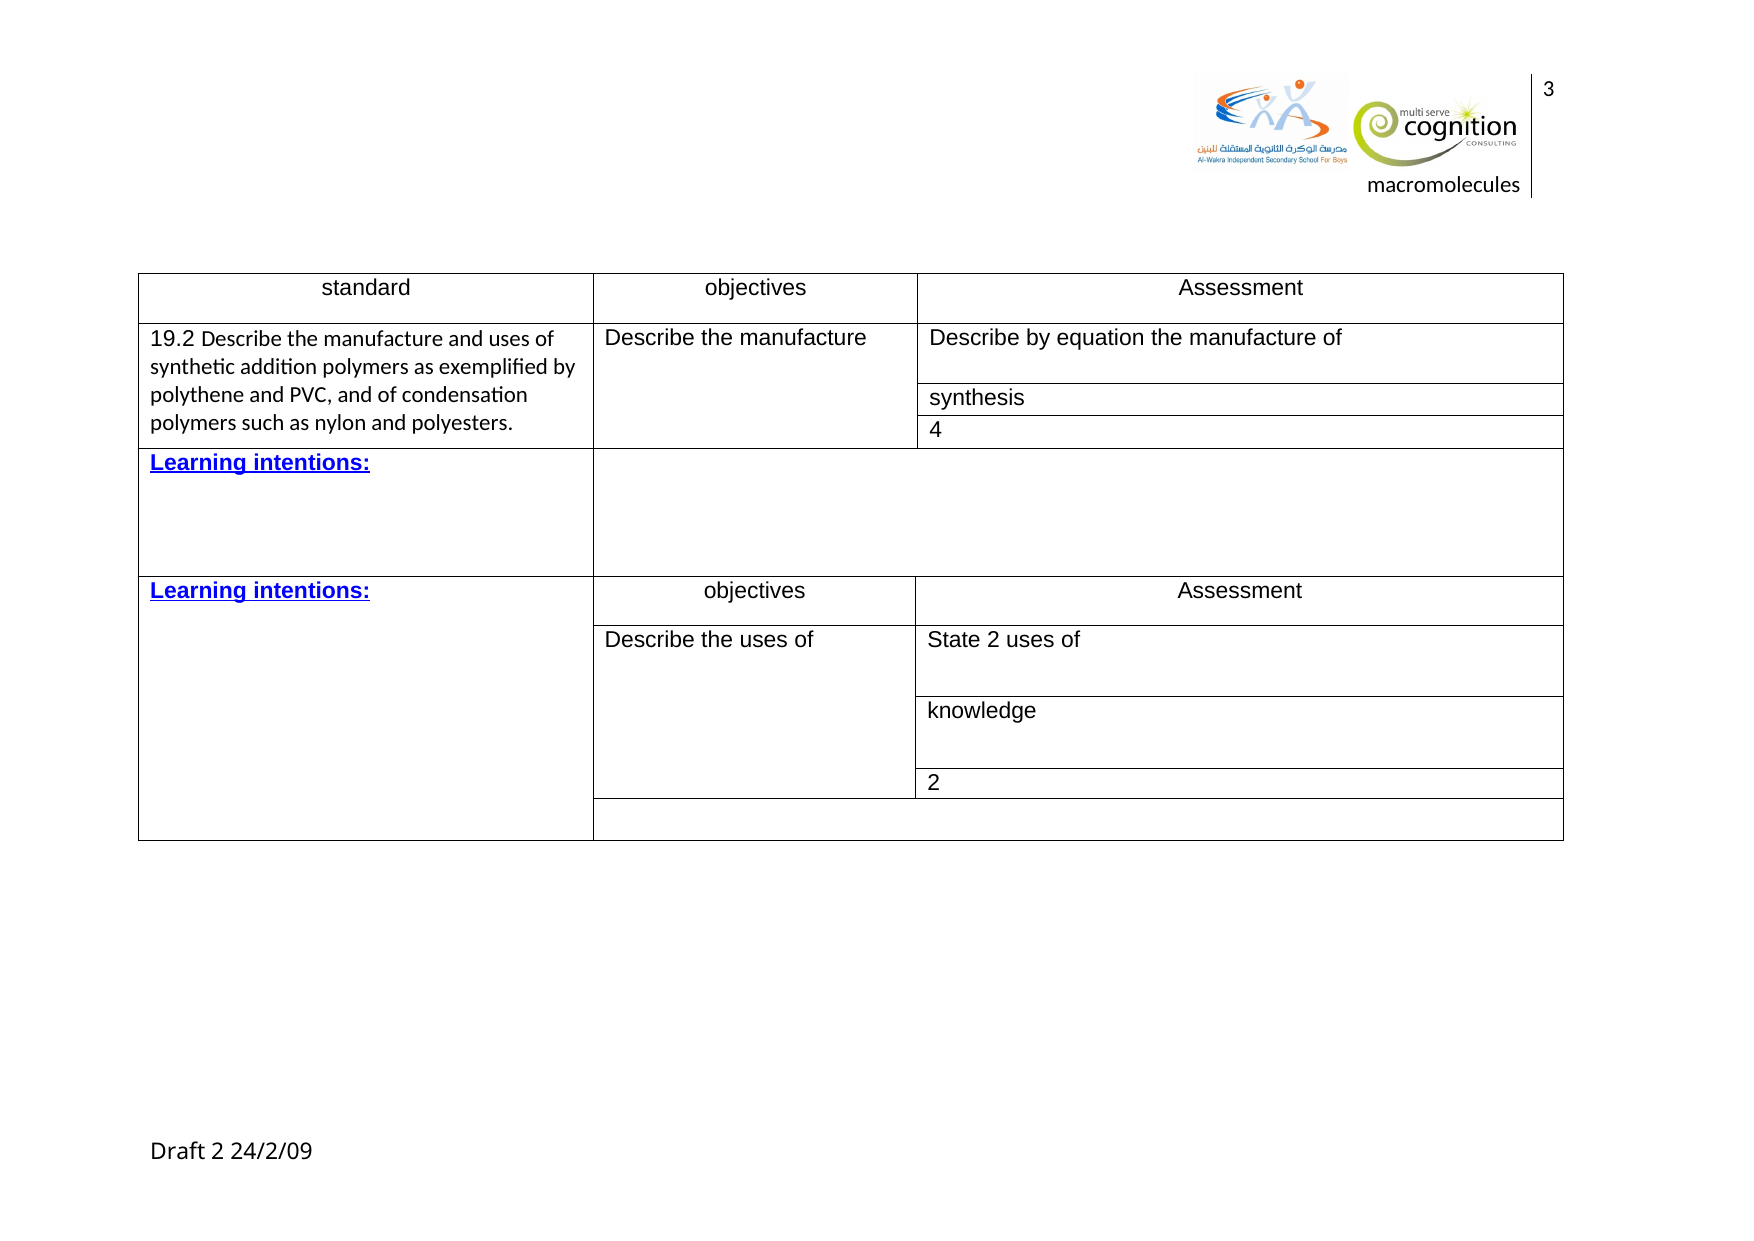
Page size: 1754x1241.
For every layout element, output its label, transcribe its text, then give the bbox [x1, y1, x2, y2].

table_header objectives [594, 274, 917, 323]
table_cell objectives [594, 577, 915, 625]
table_cell [594, 799, 1563, 840]
table_cell 4 [918, 416, 1563, 448]
table_cell Assessment [916, 577, 1563, 625]
table_cell Describe the manufacture [594, 324, 917, 448]
table_cell State 2 uses of [916, 626, 1563, 696]
table_cell [594, 449, 1563, 576]
table_cell Learning intentions: [139, 577, 593, 840]
table_header Assessment [918, 274, 1563, 323]
table_cell knowledge [916, 697, 1563, 768]
table_cell Learning intentions: [139, 449, 593, 576]
table_cell synthesis [918, 384, 1563, 415]
table_cell Describe by equation the manufacture of [918, 324, 1563, 383]
table_cell 19.2 Describe the manufacture and uses of synthetic addition polymers as exemplified by polythene and PVC, and of condensation polymers such as nylon and polyesters. [139, 324, 593, 448]
table_cell 2 [916, 769, 1563, 798]
table_header standard [139, 274, 593, 323]
table_cell Describe the uses of [594, 626, 915, 798]
picture [1193, 73, 1521, 171]
